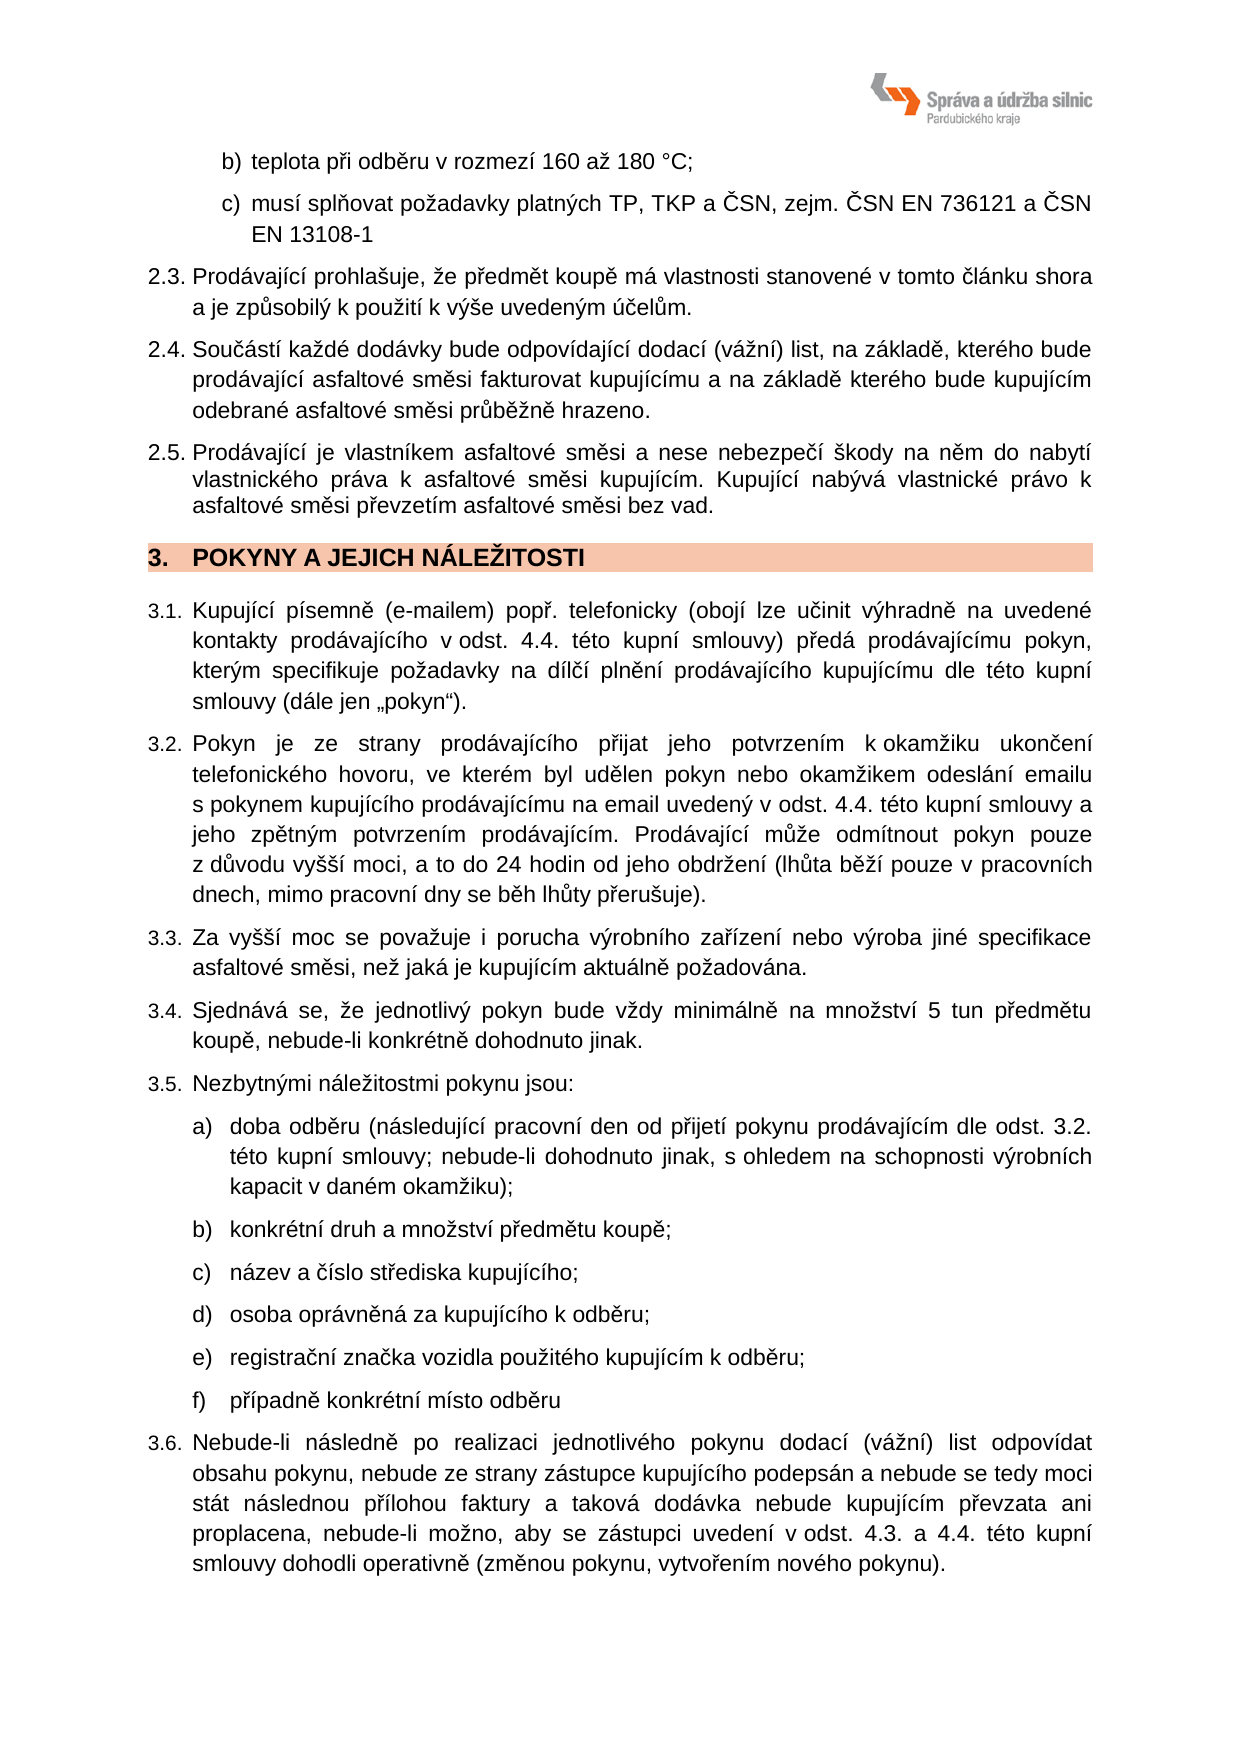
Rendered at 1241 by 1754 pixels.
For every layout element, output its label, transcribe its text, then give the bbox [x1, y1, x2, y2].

picture [870, 73, 1093, 126]
list Prodávající je vlastníkem asfaltové směsi a nese nebezpečí škody na něm do nabytí vlastnického práva k asfaltové směsi kupujícím. Kupující nabývá vlastnické právo k asfaltové směsi převzetím asfaltové směsi bez vad. [148, 439, 1093, 518]
list Nebude-li následně po realizaci jednotlivého pokynu dodací (vážní) list odpovídat obsahu pokynu, nebude ze strany zástupce kupujícího podepsán a nebude se tedy moci stát následnou přílohou faktury a taková dodávka nebude kupujícím převzata ani proplacena, nebude-li možno, aby se zástupci uvedení v odst. 4.3. a 4.4. této kupní smlouvy dohodli operativně (změnou pokynu, vytvořením nového pokynu). [148, 1429, 1093, 1577]
list Pokyn je ze strany prodávajícího přijat jeho potvrzením k okamžiku ukončení telefonického hovoru, ve kterém byl udělen pokyn nebo okamžikem odeslání emailu s pokynem kupujícího prodávajícímu na email uvedený v odst. 4.4. této kupní smlouvy a jeho zpětným potvrzením prodávajícím. Prodávající může odmítnout pokyn pouze z důvodu vyšší moci, a to do 24 hodin od jeho obdržení (lhůta běží pouze v pracovních dnech, mimo pracovní dny se běh lhůty přerušuje). [148, 730, 1093, 908]
list teplota při odběru v rozmezí 160 až 180 °C; [221, 148, 1093, 174]
list Prodávající prohlašuje, že předmět koupě má vlastnosti stanovené v tomto článku shora a je způsobilý k použití k výše uvedeným účelům. [148, 263, 1093, 320]
list Sjednává se, že jednotlivý pokyn bude vždy minimálně na množství 5 tun předmětu koupě, nebude-li konkrétně dohodnuto jinak. [148, 997, 1093, 1054]
list Součástí každé dodávky bude odpovídající dodací (vážní) list, na základě, kterého bude prodávající asfaltové směsi fakturovat kupujícímu a na základě kterého bude kupujícím odebrané asfaltové směsi průběžně hrazeno. [148, 336, 1093, 423]
list Pokyny a jejich náležitosti [148, 543, 1093, 572]
list konkrétní druh a množství předmětu koupě; [192, 1216, 1093, 1242]
list Za vyšší moc se považuje i porucha výrobního zařízení nebo výroba jiné specifikace asfaltové směsi, než jaká je kupujícím aktuálně požadována. [148, 924, 1093, 981]
list název a číslo střediska kupujícího; [192, 1258, 1093, 1285]
list osoba oprávněná za kupujícího k odběru; [192, 1301, 1093, 1328]
list doba odběru (následující pracovní den od přijetí pokynu prodávajícím dle odst. 3.2. této kupní smlouvy; nebude-li dohodnuto jinak, s ohledem na schopnosti výrobních kapacit v daném okamžiku); [192, 1113, 1093, 1199]
list registrační značka vozidla použitého kupujícím k odběru; [192, 1344, 1093, 1370]
list případně konkrétní místo odběru [192, 1387, 1093, 1413]
list musí splňovat požadavky platných TP, TKP a ČSN, zejm. ČSN EN 736121 a ČSN EN 13108-1 [221, 190, 1093, 247]
list Kupující písemně (e-mailem) popř. telefonicky (obojí lze učinit výhradně na uvedené kontakty prodávajícího v odst. 4.4. této kupní smlouvy) předá prodávajícímu pokyn, kterým specifikuje požadavky na dílčí plnění prodávajícího kupujícímu dle této kupní smlouvy (dále jen „pokyn“). [148, 597, 1093, 714]
list Nezbytnými náležitostmi pokynu jsou: [148, 1070, 1093, 1096]
